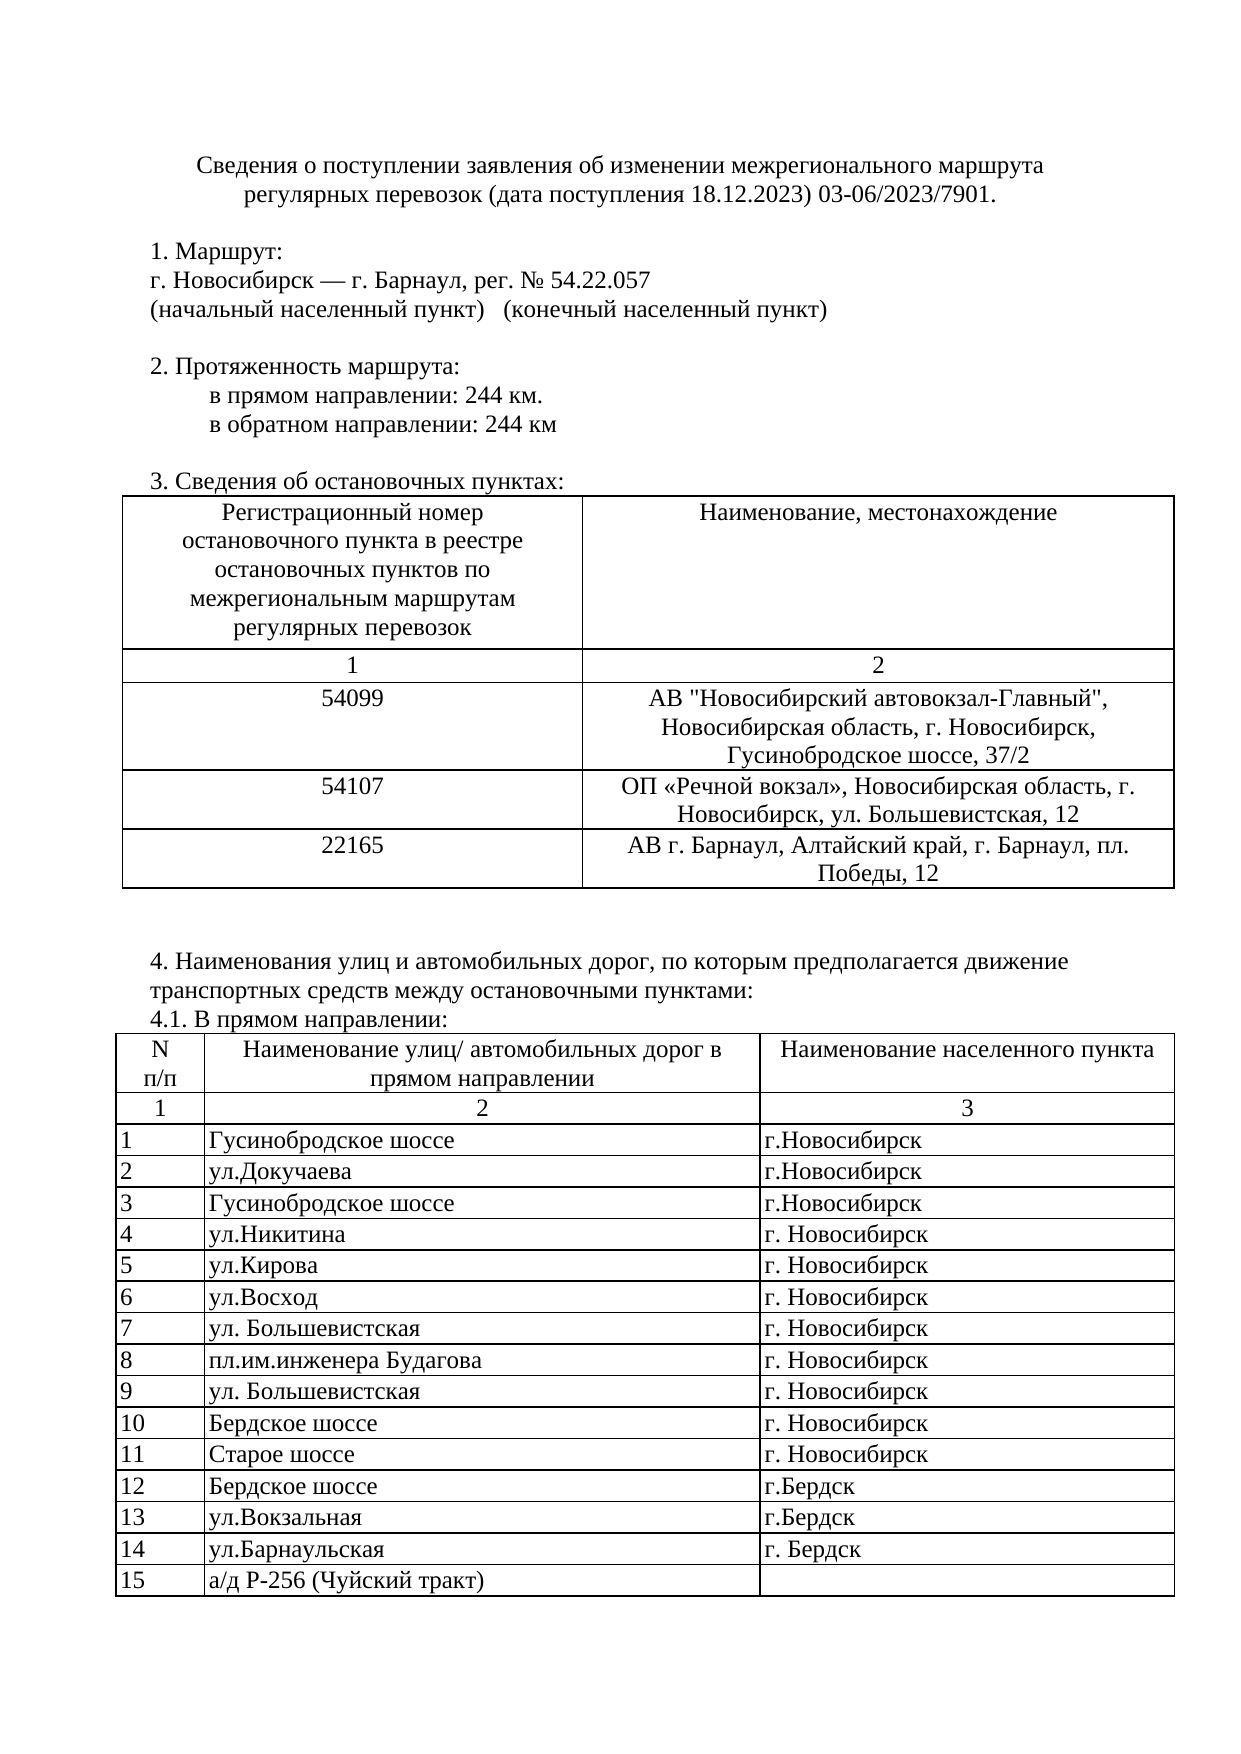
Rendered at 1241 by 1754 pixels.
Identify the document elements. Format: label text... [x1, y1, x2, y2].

table_cell 54099 [123, 683, 582, 769]
table_cell 9 [117, 1376, 204, 1406]
table_cell АВ г. Барнаул, Алтайский край, г. Барнаул, пл. Победы, 12 [583, 830, 1173, 887]
text 4. Наименования улиц и автомобильных дорог, по которым предполагается движение транспортных средств между остановочными пунктами: [150, 946, 1090, 1004]
table_header Наименование улиц/ автомобильных дорог в прямом направлении [205, 1034, 759, 1092]
table_cell ул.Докучаева [205, 1156, 759, 1186]
table_cell 3 [761, 1093, 1174, 1123]
text 1. Маршрут: [150, 236, 1090, 265]
table_cell [761, 1565, 1174, 1595]
table_cell 5 [117, 1251, 204, 1280]
table_cell г. Новосибирск [761, 1251, 1174, 1280]
table_cell 11 [117, 1439, 204, 1469]
table_cell 22165 [123, 830, 582, 887]
table_cell ул.Никитина [205, 1219, 759, 1249]
table_cell Бердское шоссе [205, 1471, 759, 1501]
table_cell г.Новосибирск [761, 1188, 1174, 1217]
table_cell 6 [117, 1282, 204, 1312]
text (начальный населенный пункт) (конечный населенный пункт) [150, 294, 1090, 322]
table_header N п/п [117, 1034, 204, 1092]
table_cell г. Новосибирск [761, 1219, 1174, 1249]
text 4.1. В прямом направлении: [150, 1004, 1090, 1033]
table_cell Гусинобродское шоссе [205, 1188, 759, 1217]
table_cell ул.Кирова [205, 1251, 759, 1280]
table_cell ул.Вокзальная [205, 1502, 759, 1532]
text г. Новосибирск — г. Барнаул, рег. № 54.22.057 [150, 265, 1090, 294]
table_cell 2 [205, 1093, 759, 1123]
table_cell г. Новосибирск [761, 1313, 1174, 1343]
table_cell 13 [117, 1502, 204, 1532]
table_cell 8 [117, 1345, 204, 1375]
text в обратном направлении: 244 км [150, 409, 1090, 437]
table_cell 1 [117, 1093, 204, 1123]
table_cell а/д Р-256 (Чуйский тракт) [205, 1565, 759, 1595]
table_cell ул. Большевистская [205, 1376, 759, 1406]
table_cell Старое шоссе [205, 1439, 759, 1469]
table_cell 3 [117, 1188, 204, 1217]
table_header Наименование населенного пункта [761, 1034, 1174, 1092]
table_cell г. Бердск [761, 1534, 1174, 1563]
text 3. Сведения об остановочных пунктах: [150, 466, 1090, 495]
table_cell 1 [117, 1125, 204, 1154]
table_cell г. Новосибирск [761, 1345, 1174, 1375]
table_cell 10 [117, 1408, 204, 1438]
table_cell ул.Барнаульская [205, 1534, 759, 1563]
table_cell ОП «Речной вокзал», Новосибирская область, г. Новосибирск, ул. Большевистская, 12 [583, 771, 1173, 828]
table_cell 12 [117, 1471, 204, 1501]
table_header Регистрационный номер остановочного пункта в реестре остановочных пунктов по межрегиональным маршрутам регулярных перевозок [123, 497, 582, 648]
table_cell 14 [117, 1534, 204, 1563]
table_cell 4 [117, 1219, 204, 1249]
table_cell пл.им.инженера Будагова [205, 1345, 759, 1375]
table_cell ул.Восход [205, 1282, 759, 1312]
text в прямом направлении: 244 км. [150, 380, 1090, 409]
table_cell 54107 [123, 771, 582, 828]
table_cell г.Бердск [761, 1502, 1174, 1532]
table_cell 15 [117, 1565, 204, 1595]
table_cell г. Новосибирск [761, 1439, 1174, 1469]
table_cell 2 [117, 1156, 204, 1186]
table_cell Бердское шоссе [205, 1408, 759, 1438]
table_cell ул. Большевистская [205, 1313, 759, 1343]
table_cell г.Новосибирск [761, 1125, 1174, 1154]
table_cell АВ "Новосибирский автовокзал-Главный", Новосибирская область, г. Новосибирск, Гусинобродское шоссе, 37/2 [583, 683, 1173, 769]
table_cell г.Бердск [761, 1471, 1174, 1501]
table_cell г. Новосибирск [761, 1376, 1174, 1406]
table_cell Гусинобродское шоссе [205, 1125, 759, 1154]
table_cell 2 [583, 650, 1173, 681]
text 2. Протяженность маршрута: [150, 351, 1090, 380]
table_cell г. Новосибирск [761, 1282, 1174, 1312]
text Сведения о поступлении заявления об изменении межрегионального маршрута регулярных перевозок (дата поступления 18.12.2023) 03-06/2023/7901. [150, 150, 1090, 207]
table_cell г. Новосибирск [761, 1408, 1174, 1438]
table_cell 7 [117, 1313, 204, 1343]
table_cell г.Новосибирск [761, 1156, 1174, 1186]
table_header Наименование, местонахождение [583, 497, 1173, 648]
table_cell 1 [123, 650, 582, 681]
